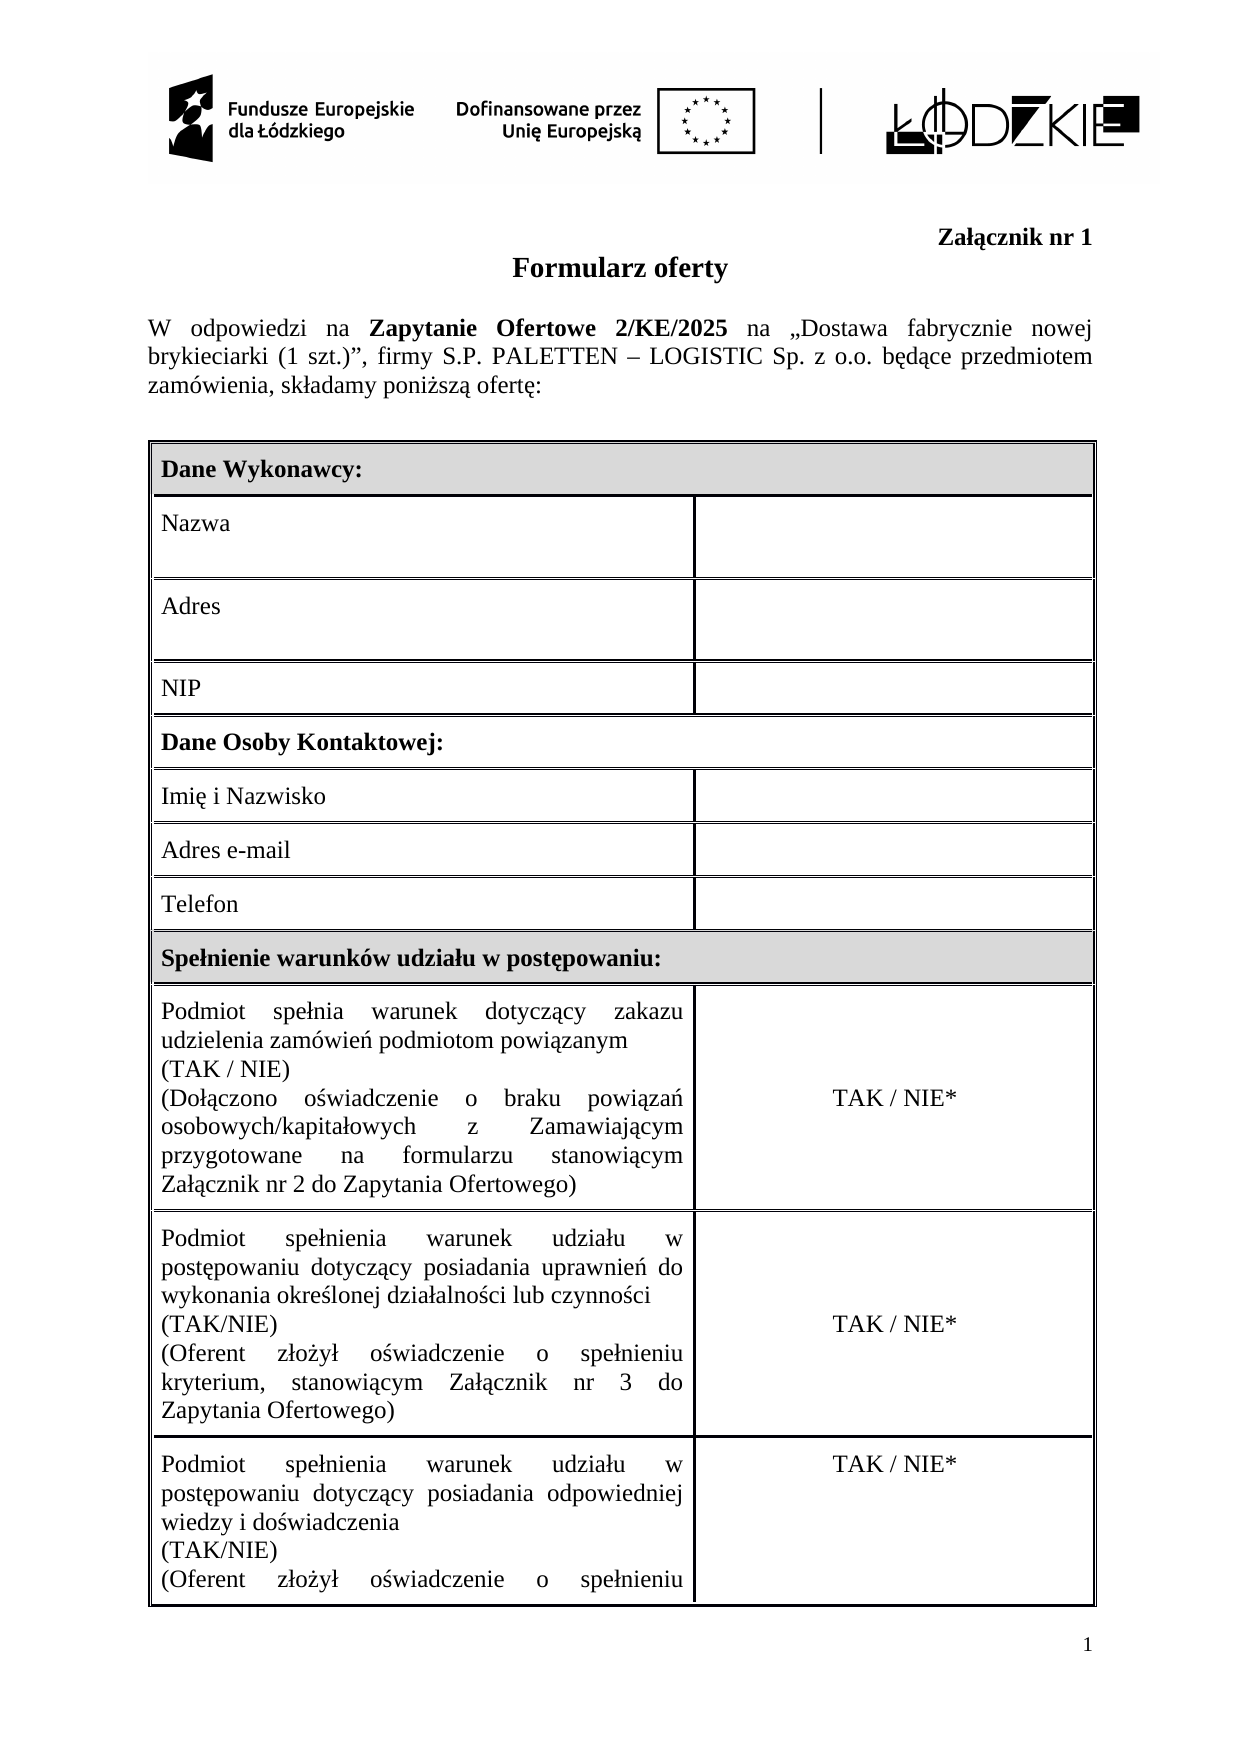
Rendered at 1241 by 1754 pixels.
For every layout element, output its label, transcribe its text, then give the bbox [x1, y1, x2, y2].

table_cell Spełnienie warunków udziału w postępowaniu: [152, 929, 1094, 982]
table_cell Podmiot spełnia warunek dotyczący zakazu udzielenia zamówień podmiotom powiązanym (TAK / NIE) (Dołączono oświadczenie o braku powiązań osobowych/kapitałowych z Zamawiającym przygotowane na formularzu stanowiącym Załącznik nr 2 do Zapytania Ofertowego) [152, 982, 693, 1209]
table_cell Adres e-mail [150, 821, 694, 874]
table_header Dane Wykonawcy: [152, 444, 1093, 494]
table_cell Telefon [152, 875, 693, 928]
table_cell Podmiot spełnienia warunek udziału w postępowaniu dotyczący posiadania uprawnień do wykonania określonej działalności lub czynności (TAK/NIE) (Oferent złożył oświadczenie o spełnieniu kryterium, stanowiącym Załącznik nr 3 do Zapytania Ofertowego) [150, 1209, 694, 1435]
table_cell [696, 494, 1093, 577]
table_cell TAK / NIE* [694, 1209, 1095, 1435]
picture [147, 52, 1161, 184]
table_cell Nazwa [152, 494, 693, 577]
table_cell Imię i Nazwisko [150, 767, 694, 821]
table_cell TAK / NIE* [696, 982, 1094, 1209]
table_cell [694, 577, 1095, 659]
table_cell [696, 659, 1094, 713]
table_cell [694, 821, 1095, 874]
text Załącznik nr 1 [148, 222, 1093, 250]
table_cell Adres [150, 577, 694, 659]
text Formularz oferty [148, 250, 1093, 284]
table_cell Dane Osoby Kontaktowej: [152, 713, 1094, 767]
table_cell [694, 767, 1095, 821]
table_cell TAK / NIE* [694, 1435, 1093, 1604]
table_cell NIP [152, 659, 693, 713]
table_cell [696, 875, 1094, 928]
text W odpowiedzi na Zapytanie Ofertowe 2/KE/2025 na „Dostawa fabrycznie nowej brykieciarki (1 szt.)”, firmy S.P. PALETTEN – LOGISTIC Sp. z o.o. będące przedmiotem zamówienia, składamy poniższą ofertę: [148, 313, 1093, 399]
